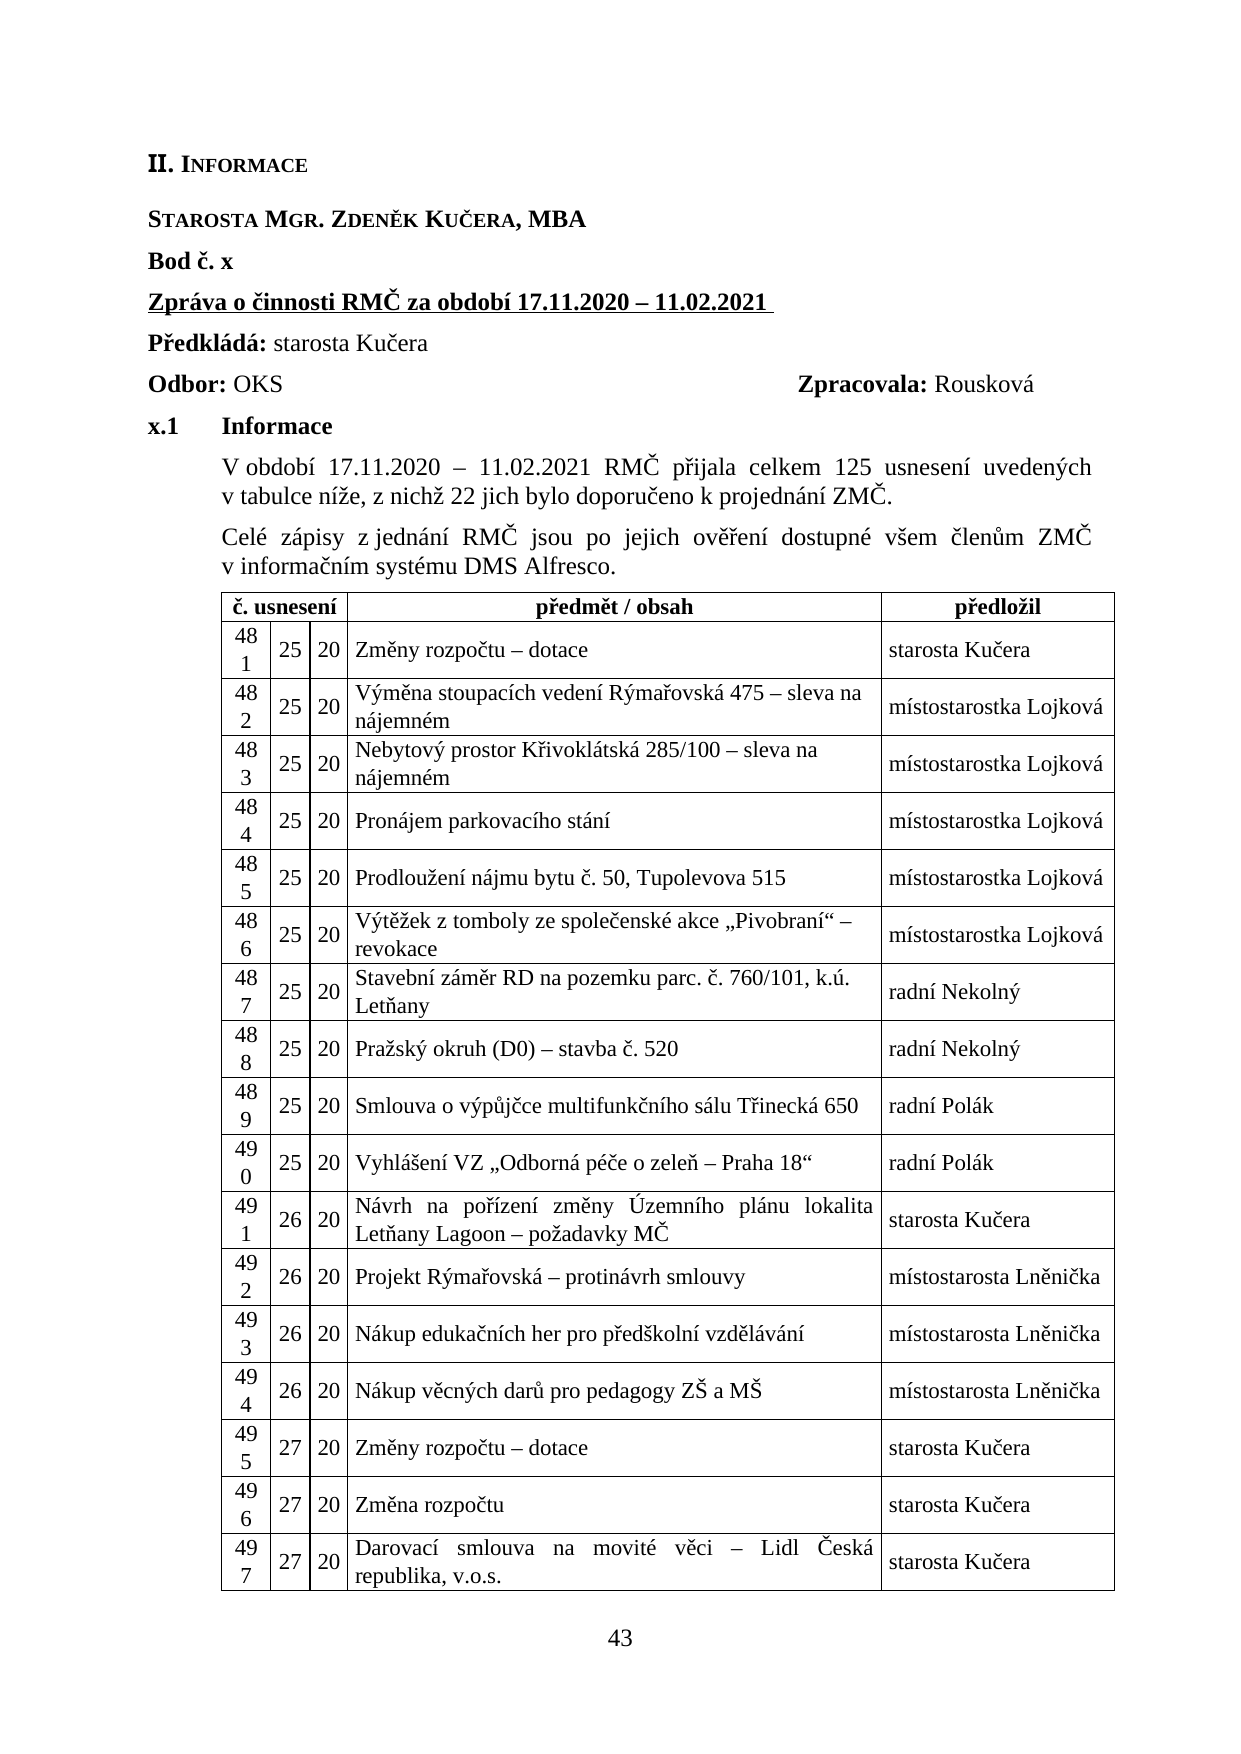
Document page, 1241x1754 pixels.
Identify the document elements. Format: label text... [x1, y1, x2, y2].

table_header předložil [882, 593, 1114, 621]
table_cell 20 [311, 1420, 347, 1476]
table_cell 25 [271, 679, 309, 735]
table_cell Darovací smlouva na movité věci – Lidl Česká republika, v.o.s. [348, 1534, 881, 1590]
table_cell Změny rozpočtu – dotace [348, 622, 881, 678]
table_cell místostarostka Lojková [882, 793, 1114, 849]
table_cell 25 [271, 964, 309, 1020]
table_cell 20 [311, 1534, 347, 1590]
table_cell 20 [311, 622, 347, 678]
table_cell starosta Kučera [882, 622, 1114, 678]
table_cell Návrh na pořízení změny Územního plánu lokalita Letňany Lagoon – požadavky MČ [348, 1192, 881, 1248]
table_cell Smlouva o výpůjčce multifunkčního sálu Třinecká 650 [348, 1078, 881, 1134]
table_cell 483 [222, 736, 270, 792]
table_cell 20 [311, 1021, 347, 1077]
table_cell 490 [222, 1135, 270, 1191]
table_cell 20 [311, 1192, 347, 1248]
table_cell Vyhlášení VZ „Odborná péče o zeleň – Praha 18“ [348, 1135, 881, 1191]
table_cell Změna rozpočtu [348, 1477, 881, 1533]
table_cell 26 [271, 1363, 309, 1419]
text V období 17.11.2020 – 11.02.2021 RMČ přijala celkem 125 usnesení uvedených v tabulce níže, z nichž 22 jich bylo doporučeno k projednání ZMČ. [221, 452, 1093, 509]
table_cell 25 [271, 1135, 309, 1191]
table_header předmět / obsah [348, 593, 881, 621]
table_cell 491 [222, 1192, 270, 1248]
table_cell 25 [271, 907, 309, 963]
table_cell 20 [311, 1135, 347, 1191]
table_cell Nákup věcných darů pro pedagogy ZŠ a MŠ [348, 1363, 881, 1419]
table_cell 488 [222, 1021, 270, 1077]
text II. Informace [148, 145, 1093, 179]
table_cell 25 [271, 1021, 309, 1077]
table_cell 20 [311, 1477, 347, 1533]
table_cell 486 [222, 907, 270, 963]
table_cell 494 [222, 1363, 270, 1419]
table_cell radní Polák [882, 1135, 1114, 1191]
table_cell starosta Kučera [882, 1534, 1114, 1590]
table_cell místostarostka Lojková [882, 907, 1114, 963]
table_cell 485 [222, 850, 270, 906]
text Předkládá: starosta Kučera [148, 328, 1093, 357]
table_cell 487 [222, 964, 270, 1020]
table_header č. usnesení [222, 593, 347, 621]
table_cell 20 [311, 793, 347, 849]
table_cell 25 [271, 850, 309, 906]
table_cell místostarostka Lojková [882, 679, 1114, 735]
table_cell starosta Kučera [882, 1477, 1114, 1533]
text Celé zápisy z jednání RMČ jsou po jejich ověření dostupné všem členům ZMČ v informačním systému DMS Alfresco. [221, 522, 1093, 579]
table_cell 26 [271, 1192, 309, 1248]
table_cell 20 [311, 736, 347, 792]
table_cell 496 [222, 1477, 270, 1533]
table_cell 27 [271, 1534, 309, 1590]
table_cell 25 [271, 736, 309, 792]
text Odbor: OKS Zpracovala: Rousková [148, 369, 1093, 398]
table_cell radní Nekolný [882, 1021, 1114, 1077]
table_cell Stavební záměr RD na pozemku parc. č. 760/101, k.ú. Letňany [348, 964, 881, 1020]
table_cell 27 [271, 1420, 309, 1476]
table_cell Výtěžek z tomboly ze společenské akce „Pivobraní“ – revokace [348, 907, 881, 963]
table_cell místostarosta Lněnička [882, 1306, 1114, 1362]
table_cell Projekt Rýmařovská – protinávrh smlouvy [348, 1249, 881, 1305]
table_cell 26 [271, 1249, 309, 1305]
table_cell Prodloužení nájmu bytu č. 50, Tupolevova 515 [348, 850, 881, 906]
table_cell 20 [311, 1363, 347, 1419]
table_cell Nebytový prostor Křivoklátská 285/100 – sleva na nájemném [348, 736, 881, 792]
text x.1 Informace [148, 411, 1093, 439]
table_cell 492 [222, 1249, 270, 1305]
table_cell 20 [311, 850, 347, 906]
table_cell Nákup edukačních her pro předškolní vzdělávání [348, 1306, 881, 1362]
table_cell Pražský okruh (D0) – stavba č. 520 [348, 1021, 881, 1077]
subtitle Bod č. x [148, 246, 1093, 274]
table_cell starosta Kučera [882, 1420, 1114, 1476]
text Starosta Mgr. Zdeněk Kučera, MBA [148, 204, 1093, 233]
table_cell Výměna stoupacích vedení Rýmařovská 475 – sleva na nájemném [348, 679, 881, 735]
table_cell 482 [222, 679, 270, 735]
table_cell 481 [222, 622, 270, 678]
table_cell 20 [311, 907, 347, 963]
table_cell 484 [222, 793, 270, 849]
table_cell 20 [311, 1306, 347, 1362]
table_cell místostarosta Lněnička [882, 1249, 1114, 1305]
table_cell 25 [271, 622, 309, 678]
table_cell místostarostka Lojková [882, 850, 1114, 906]
table_cell 20 [311, 1078, 347, 1134]
table_cell 495 [222, 1420, 270, 1476]
table_cell 493 [222, 1306, 270, 1362]
table_cell 26 [271, 1306, 309, 1362]
table_cell místostarosta Lněnička [882, 1363, 1114, 1419]
table_cell 20 [311, 679, 347, 735]
table_cell 20 [311, 964, 347, 1020]
table_cell 25 [271, 793, 309, 849]
table_cell Změny rozpočtu – dotace [348, 1420, 881, 1476]
table_cell 25 [271, 1078, 309, 1134]
table_cell starosta Kučera [882, 1192, 1114, 1248]
table_cell místostarostka Lojková [882, 736, 1114, 792]
table_cell 489 [222, 1078, 270, 1134]
table_cell radní Polák [882, 1078, 1114, 1134]
subtitle Zpráva o činnosti RMČ za období 17.11.2020 – 11.02.2021 [148, 287, 1093, 316]
table_cell radní Nekolný [882, 964, 1114, 1020]
table_cell Pronájem parkovacího stání [348, 793, 881, 849]
table_cell 20 [311, 1249, 347, 1305]
table_cell 27 [271, 1477, 309, 1533]
table_cell 497 [222, 1534, 270, 1590]
